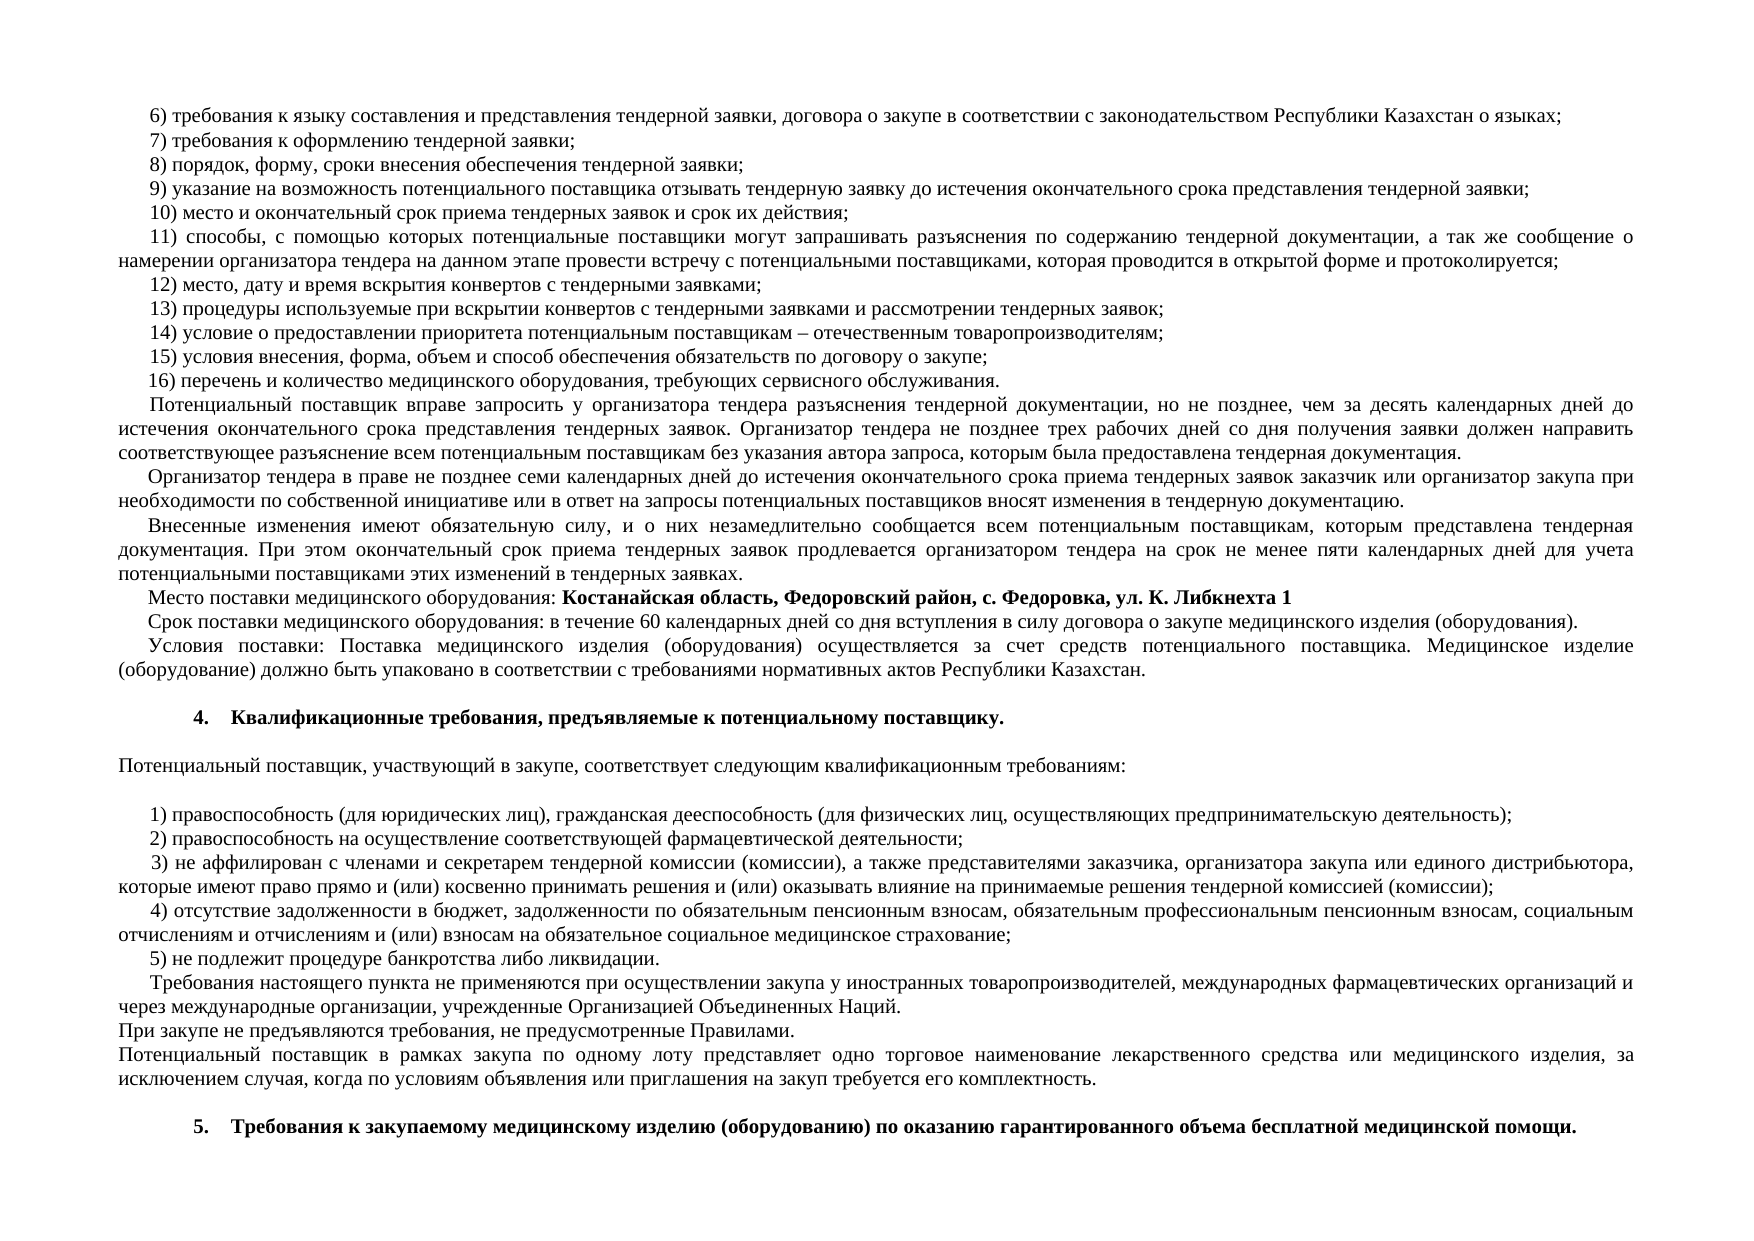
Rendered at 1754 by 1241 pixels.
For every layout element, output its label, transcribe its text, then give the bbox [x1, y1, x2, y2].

text Срок поставки медицинского оборудования: в течение 60 календарных дней со дня вступления в силу договора о закупе медицинского изделия (оборудования). [118, 609, 1636, 633]
text 13) процедуры используемые при вскрытии конвертов с тендерными заявками и рассмотрении тендерных заявок; [118, 296, 1636, 320]
text При закупе не предъявляются требования, не предусмотренные Правилами. [118, 1018, 1636, 1042]
text 1) правоспособность (для юридических лиц), гражданская дееспособность (для физических лиц, осуществляющих предпринимательскую деятельность); [118, 802, 1636, 826]
text 10) место и окончательный срок приема тендерных заявок и срок их действия; [118, 200, 1636, 224]
text Потенциальный поставщик, участвующий в закупе, соответствует следующим квалификационным требованиям: [118, 753, 1636, 777]
text 8) порядок, форму, сроки внесения обеспечения тендерной заявки; [118, 152, 1636, 176]
text 5) не подлежит процедуре банкротства либо ликвидации. [118, 946, 1636, 970]
text 2) правоспособность на осуществление соответствующей фармацевтической деятельности; [118, 826, 1636, 850]
text Потенциальный поставщик вправе запросить у организатора тендера разъяснения тендерной документации, но не позднее, чем за десять календарных дней до истечения окончательного срока представления тендерных заявок. Организатор тендера не позднее трех рабочих дней со дня получения заявки должен направить соответствующее разъяснение всем потенциальным поставщикам без указания автора запроса, которым была предоставлена тендерная документация. [118, 392, 1636, 464]
text 3) не аффилирован с членами и секретарем тендерной комиссии (комиссии), а также представителями заказчика, организатора закупа или единого дистрибьютора, которые имеют право прямо и (или) косвенно принимать решения и (или) оказывать влияние на принимаемые решения тендерной комиссией (комиссии); [118, 850, 1636, 898]
text 16) перечень и количество медицинского оборудования, требующих сервисного обслуживания. [118, 368, 1636, 392]
text 4) отсутствие задолженности в бюджет, задолженности по обязательным пенсионным взносам, обязательным профессиональным пенсионным взносам, социальным отчислениям и отчислениям и (или) взносам на обязательное социальное медицинское страхование; [118, 898, 1636, 946]
text 14) условие о предоставлении приоритета потенциальным поставщикам – отечественным товаропроизводителям; [118, 320, 1636, 344]
text Место поставки медицинского оборудования: Костанайская область, Федоровский район, с. Федоровка, ул. К. Либкнехта 1 [118, 585, 1636, 609]
text 9) указание на возможность потенциального поставщика отзывать тендерную заявку до истечения окончательного срока представления тендерной заявки; [118, 176, 1636, 200]
text 15) условия внесения, форма, объем и способ обеспечения обязательств по договору о закупе; [118, 344, 1636, 368]
text Потенциальный поставщик в рамках закупа по одному лоту представляет одно торговое наименование лекарственного средства или медицинского изделия, за исключением случая, когда по условиям объявления или приглашения на закуп требуется его комплектность. [118, 1042, 1636, 1090]
text Требования настоящего пункта не применяются при осуществлении закупа у иностранных товаропроизводителей, международных фармацевтических организаций и через международные организации, учрежденные Организацией Объединенных Наций. [118, 970, 1636, 1018]
list Квалификационные требования, предъявляемые к потенциальному поставщику. [193, 705, 1636, 729]
text 6) требования к языку составления и представления тендерной заявки, договора о закупе в соответствии с законодательством Республики Казахстан о языках; [118, 103, 1636, 127]
text 12) место, дату и время вскрытия конвертов с тендерными заявками; [118, 272, 1636, 296]
text Внесенные изменения имеют обязательную силу, и о них незамедлительно сообщается всем потенциальным поставщикам, которым представлена тендерная документация. При этом окончательный срок приема тендерных заявок продлевается организатором тендера на срок не менее пяти календарных дней для учета потенциальными поставщиками этих изменений в тендерных заявках. [118, 512, 1636, 585]
list Требования к закупаемому медицинскому изделию (оборудованию) по оказанию гарантированного объема бесплатной медицинской помощи. [193, 1114, 1636, 1138]
text Организатор тендера в праве не позднее семи календарных дней до истечения окончательного срока приема тендерных заявок заказчик или организатор закупа при необходимости по собственной инициативе или в ответ на запросы потенциальных поставщиков вносят изменения в тендерную документацию. [118, 464, 1636, 512]
text Условия поставки: Поставка медицинского изделия (оборудования) осуществляется за счет средств потенциального поставщика. Медицинское изделие (оборудование) должно быть упаковано в соответствии с требованиями нормативных актов Республики Казахстан. [118, 633, 1636, 681]
text 7) требования к оформлению тендерной заявки; [118, 127, 1636, 152]
text 11) способы, с помощью которых потенциальные поставщики могут запрашивать разъяснения по содержанию тендерной документации, а так же сообщение о намерении организатора тендера на данном этапе провести встречу с потенциальными поставщиками, которая проводится в открытой форме и протоколируется; [118, 224, 1636, 272]
